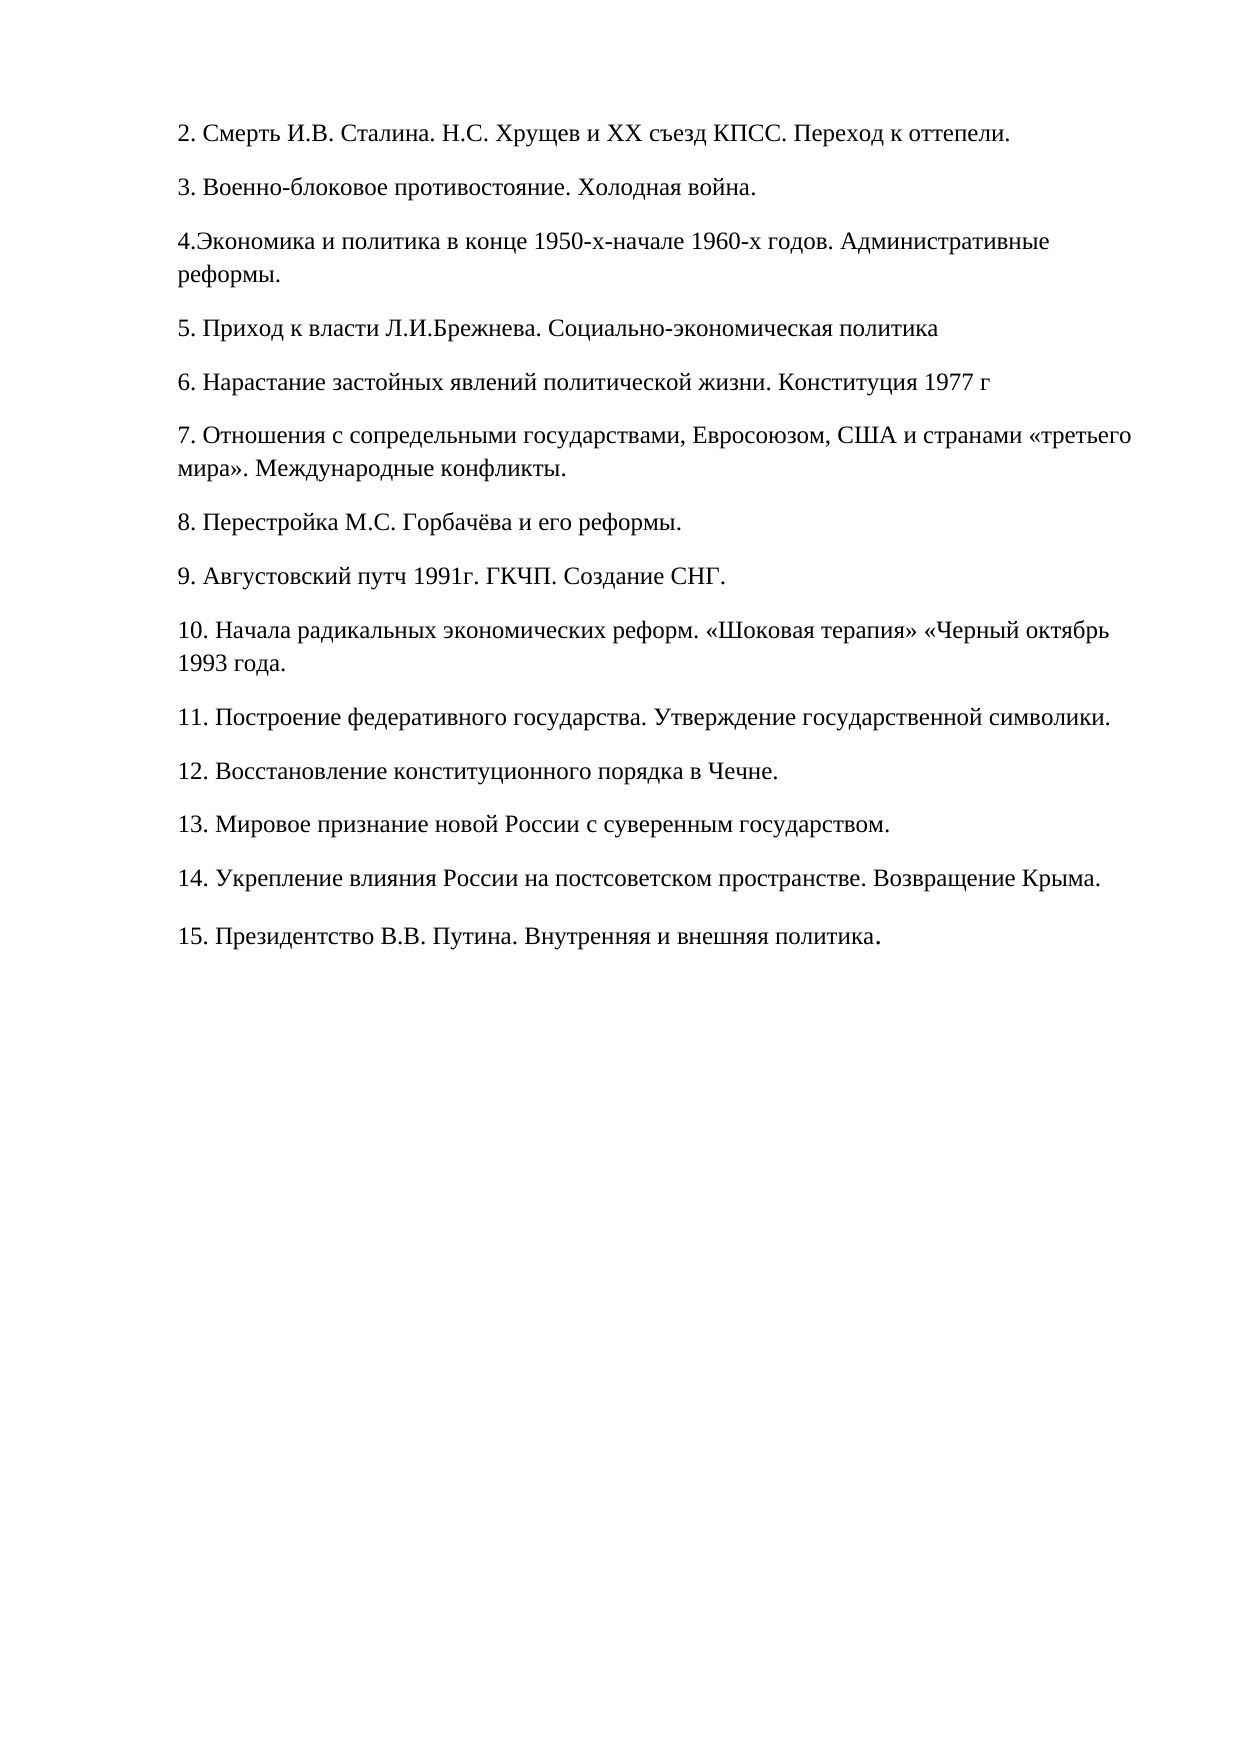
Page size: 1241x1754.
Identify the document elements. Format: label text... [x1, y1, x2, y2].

text 12. Восстановление конституционного порядка в Чечне. [177, 756, 1152, 784]
text 4.Экономика и политика в конце 1950-х-начале 1960-х годов. Административные реформы. [177, 226, 1152, 288]
text 6. Нарастание застойных явлений политической жизни. Конституция 1977 г [177, 367, 1152, 395]
text 13. Мировое признание новой России с суверенным государством. [177, 809, 1152, 838]
text 3. Военно-блоковое противостояние. Холодная война. [177, 172, 1152, 201]
text 10. Начала радикальных экономических реформ. «Шоковая терапия» «Черный октябрь 1993 года. [177, 615, 1152, 677]
text 5. Приход к власти Л.И.Брежнева. Социально-экономическая политика [177, 313, 1152, 341]
text 11. Построение федеративного государства. Утверждение государственной символики. [177, 702, 1152, 731]
text 15. Президентство В.В. Путина. Внутренняя и внешняя политика. [177, 917, 1152, 951]
text 14. Укрепление влияния России на постсоветском пространстве. Возвращение Крыма. [177, 863, 1152, 892]
text 7. Отношения с сопредельными государствами, Евросоюзом, США и странами «третьего мира». Международные конфликты. [177, 420, 1152, 482]
text 9. Августовский путч 1991г. ГКЧП. Создание СНГ. [177, 561, 1152, 590]
text 8. Перестройка М.С. Горбачёва и его реформы. [177, 507, 1152, 536]
text 2. Смерть И.В. Сталина. Н.С. Хрущев и XX съезд КПСС. Переход к оттепели. [177, 118, 1152, 147]
